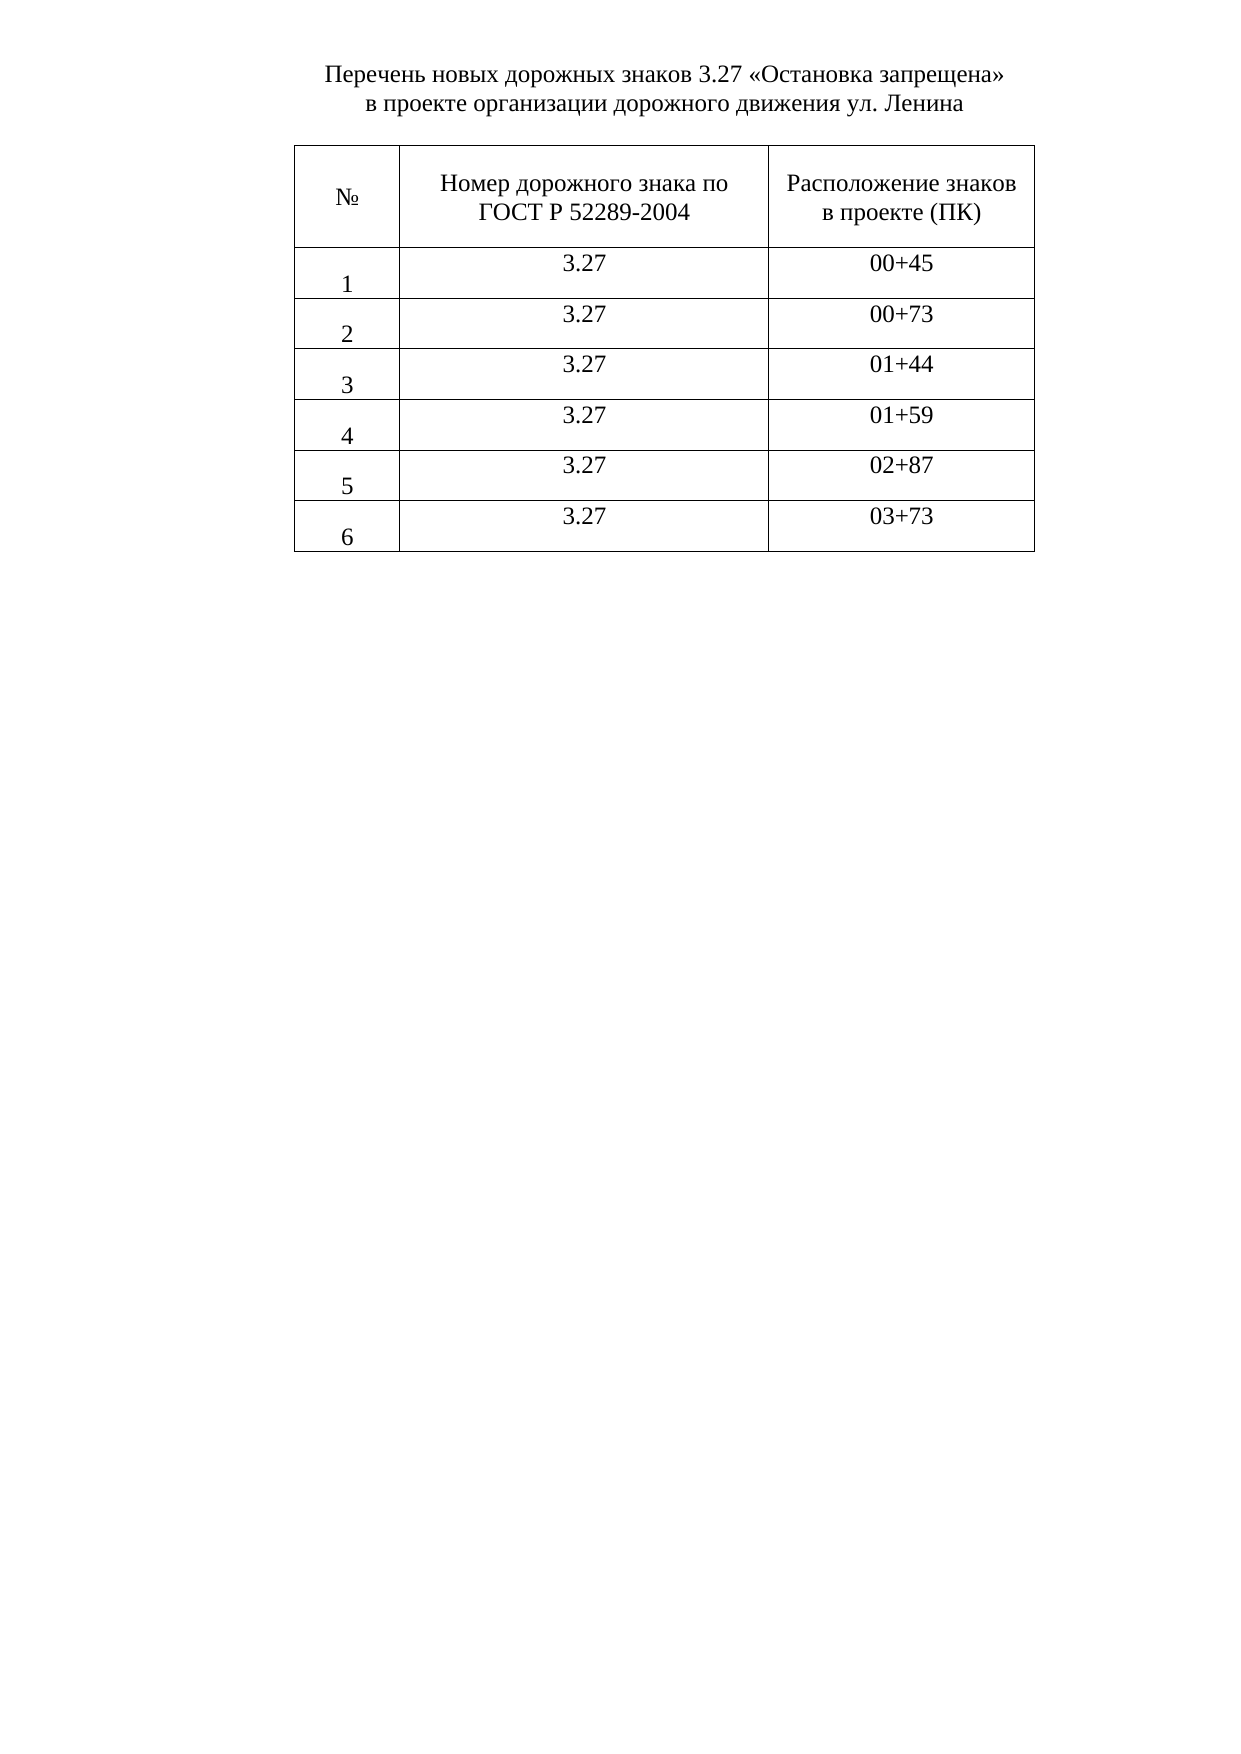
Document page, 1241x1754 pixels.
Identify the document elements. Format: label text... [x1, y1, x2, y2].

table_cell 03+73 [769, 501, 1034, 551]
table_cell 3.27 [400, 349, 768, 399]
table_cell 3.27 [400, 299, 768, 348]
table_cell 01+59 [769, 400, 1034, 449]
table_cell 3.27 [400, 400, 768, 449]
table_cell 6 [295, 501, 399, 551]
table_cell 1 [295, 248, 399, 298]
table_header № [295, 146, 399, 247]
table_cell 2 [295, 299, 399, 348]
text Перечень новых дорожных знаков 3.27 «Остановка запрещена» [177, 59, 1152, 88]
table_cell 3.27 [400, 451, 768, 500]
text в проекте организации дорожного движения ул. Ленина [177, 88, 1152, 117]
table_header Расположение знаков в проекте (ПК) [769, 146, 1034, 247]
table_cell 3.27 [400, 501, 768, 551]
table_cell 5 [295, 451, 399, 500]
table_cell 3 [295, 349, 399, 399]
table_cell 4 [295, 400, 399, 449]
table_cell 02+87 [769, 451, 1034, 500]
table_header Номер дорожного знака по ГОСТ Р 52289-2004 [400, 146, 768, 247]
table_cell 00+45 [769, 248, 1034, 298]
table_cell 01+44 [769, 349, 1034, 399]
table_cell 00+73 [769, 299, 1034, 348]
table_cell 3.27 [400, 248, 768, 298]
